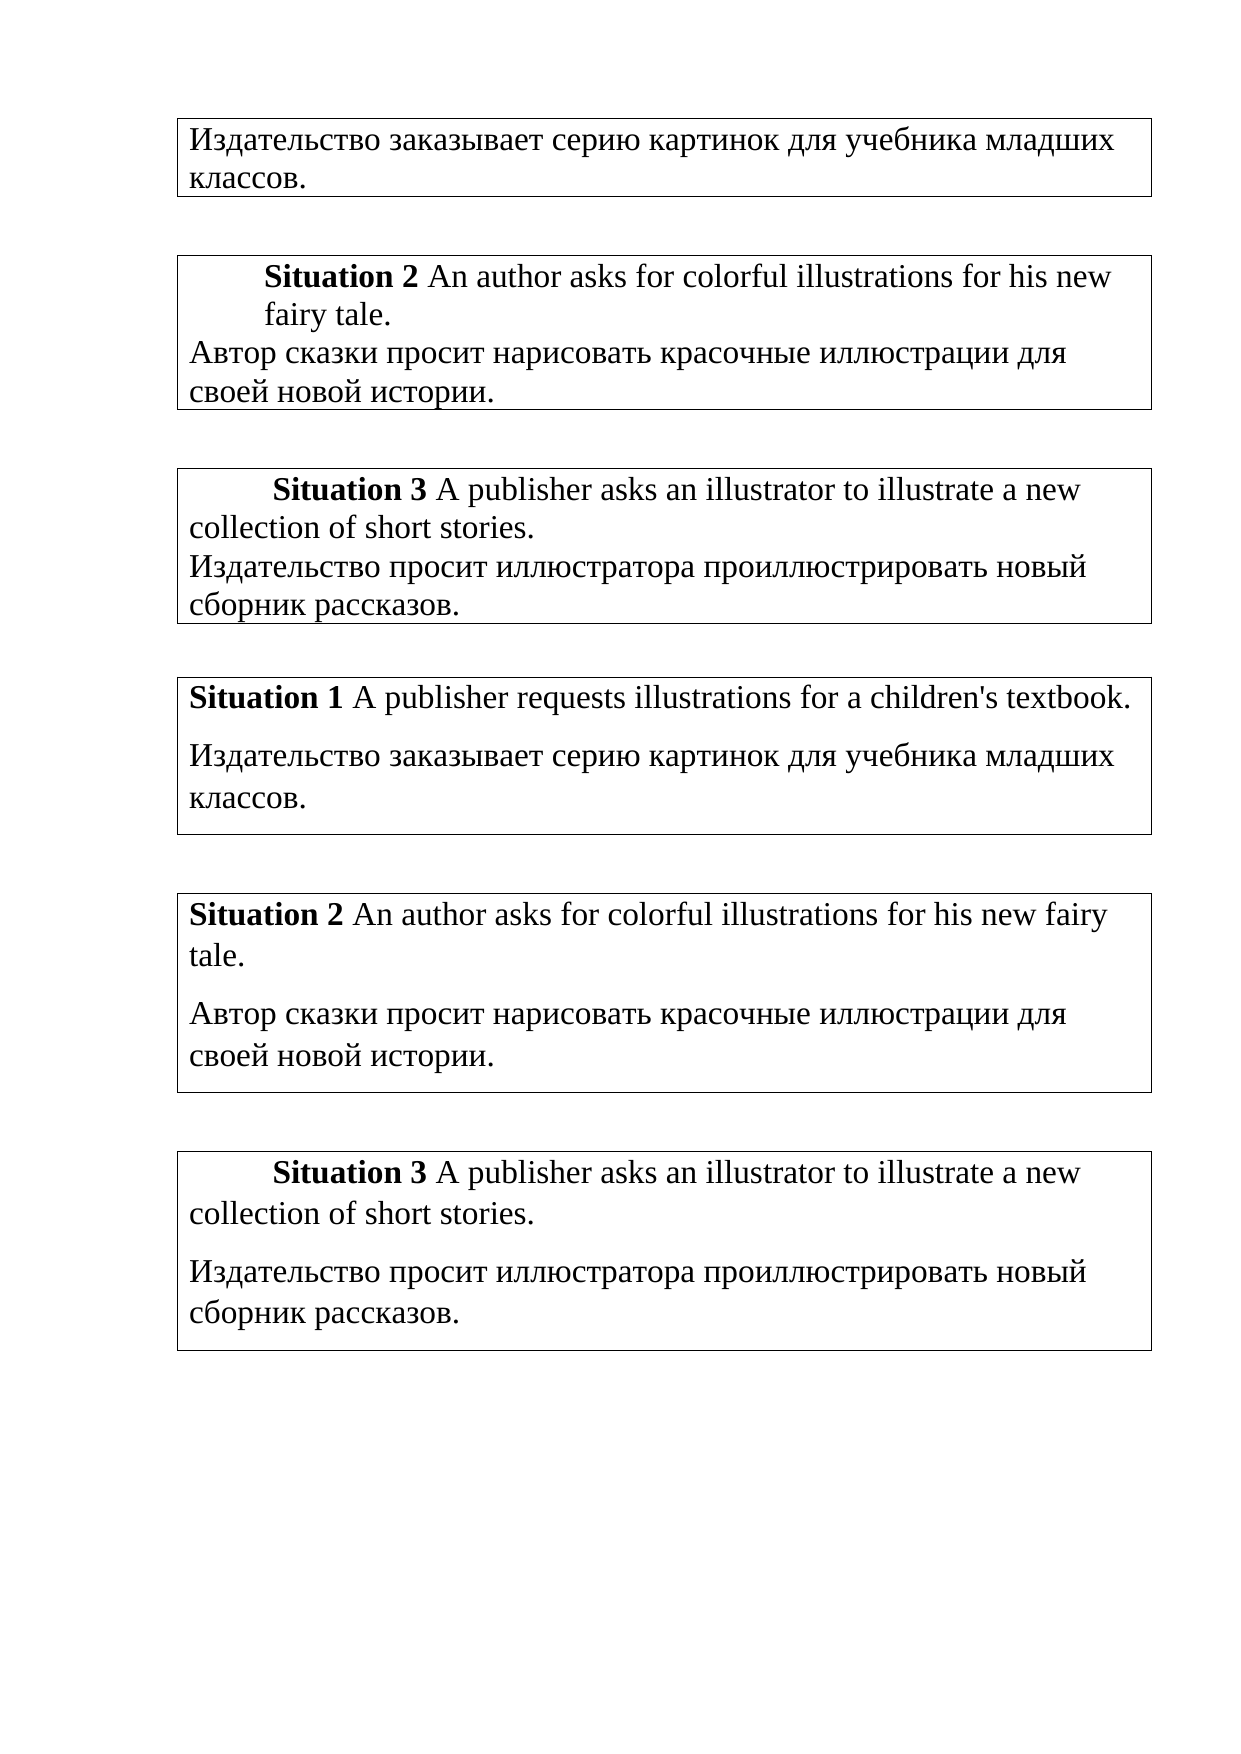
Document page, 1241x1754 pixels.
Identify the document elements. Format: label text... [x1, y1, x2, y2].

table_header Situation 2 An author asks for colorful illustrations for his new fairy tale. Автор сказки просит нарисовать красочные иллюстрации для своей новой истории. [178, 894, 1151, 1092]
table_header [178, 119, 1151, 196]
table_header Situation 3 A publisher asks an illustrator to illustrate a new collection of short stories. Издательство просит иллюстратора проиллюстрировать новый сборник рассказов. [178, 1152, 1151, 1350]
table_header Situation 1 A publisher requests illustrations for a children's textbook. Издательство заказывает серию картинок для учебника младших классов. [178, 678, 1151, 834]
table_header Situation 3 A publisher asks an illustrator to illustrate a new collection of short stories. Издательство просит иллюстратора проиллюстрировать новый сборник рассказов. [178, 469, 1151, 623]
table_header Situation 2 An author asks for colorful illustrations for his new fairy tale. Автор сказки просит нарисовать красочные иллюстрации для своей новой истории. [178, 256, 1151, 409]
